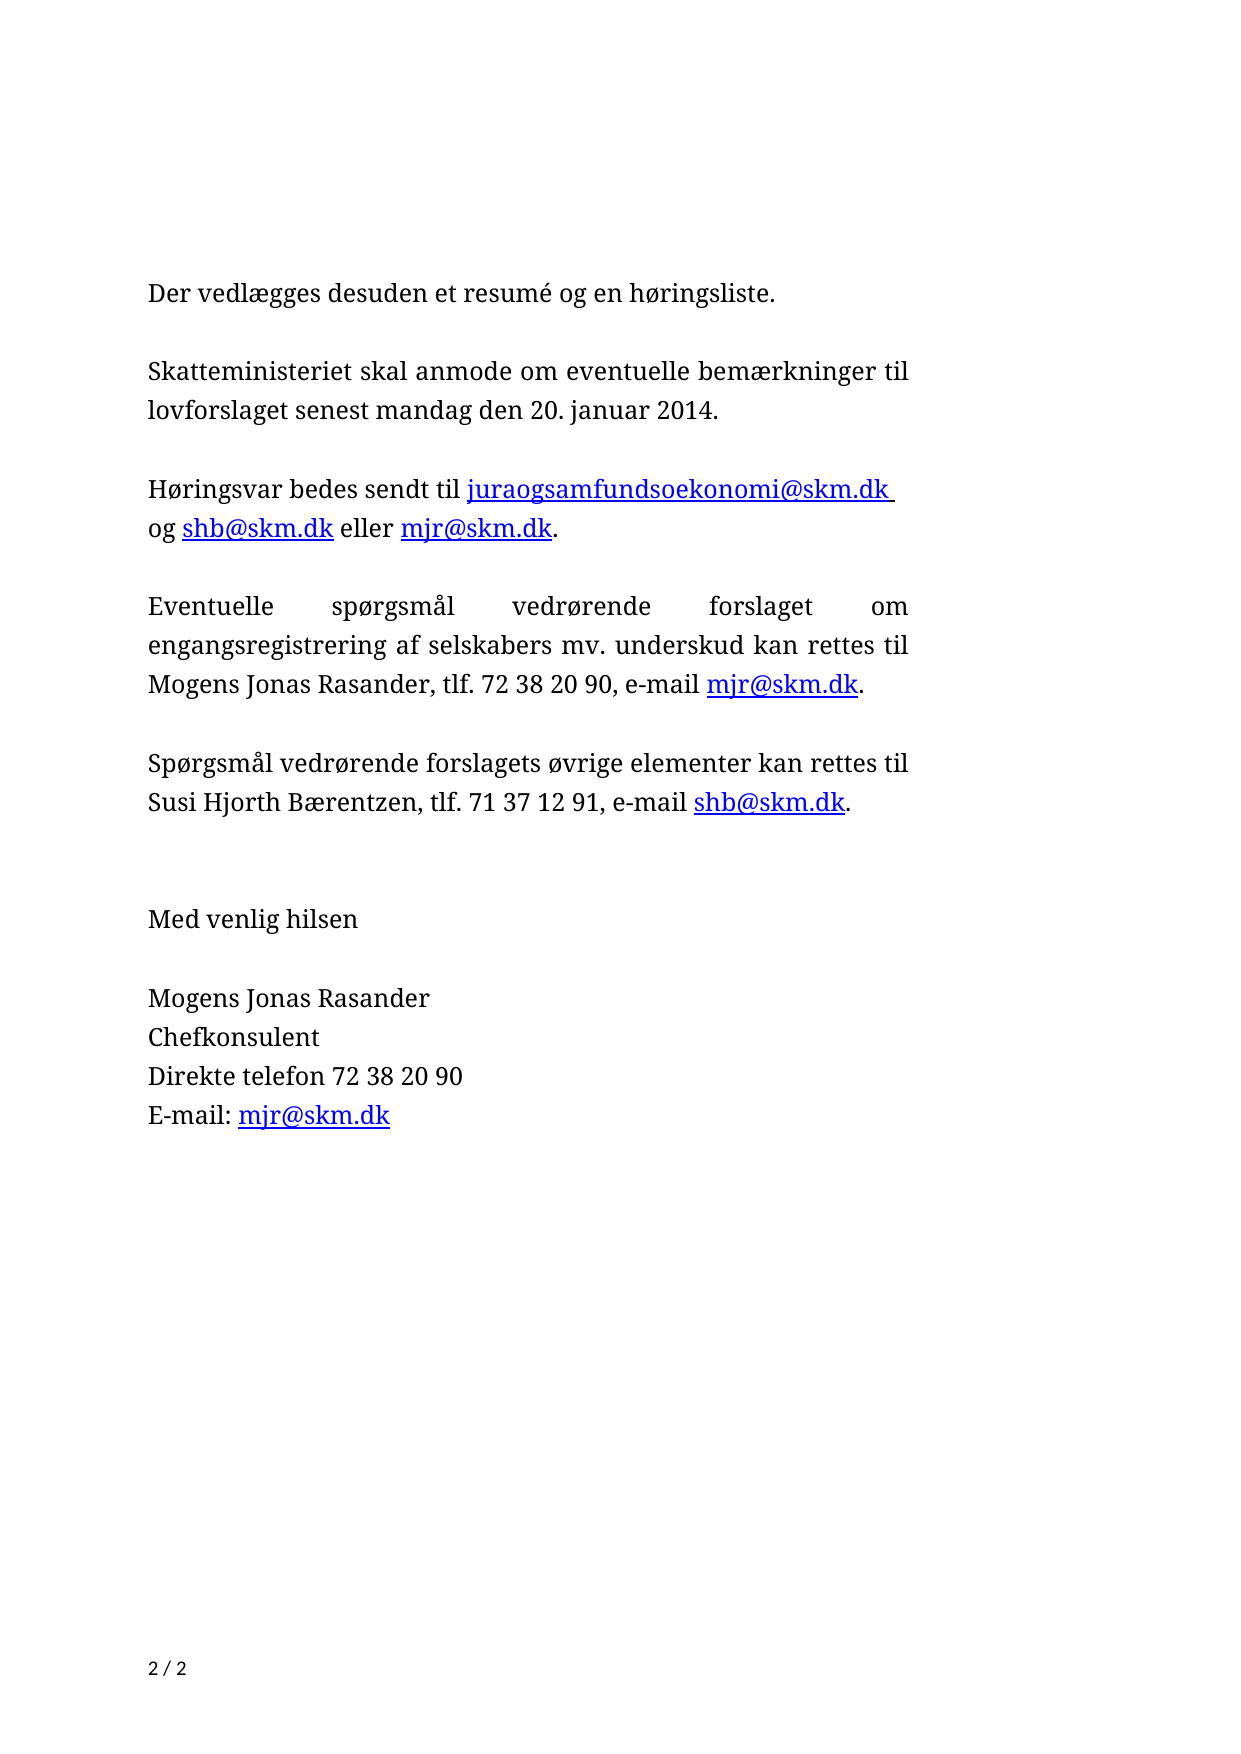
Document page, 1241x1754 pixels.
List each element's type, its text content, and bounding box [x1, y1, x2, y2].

text E-mail: mjr@skm.dk [148, 1098, 909, 1132]
text Mogens Jonas Rasander [148, 980, 909, 1014]
text Skatteministeriet skal anmode om eventuelle bemærkninger til lovforslaget senest mandag den 20. januar 2014. [148, 354, 909, 427]
text Spørgsmål vedrørende forslagets øvrige elementer kan rettes til Susi Hjorth Bærentzen, tlf. 71 37 12 91, e-mail shb@skm.dk. [148, 745, 909, 819]
text Direkte telefon 72 38 20 90 [148, 1059, 909, 1093]
text Med venlig hilsen [148, 902, 909, 936]
text Chefkonsulent [148, 1019, 909, 1054]
text Eventuelle spørgsmål vedrørende forslaget om engangsregistrering af selskabers mv. underskud kan rettes til Mogens Jonas Rasander, tlf. 72 38 20 90, e-mail mjr@skm.dk. [148, 589, 909, 701]
text Høringsvar bedes sendt til juraogsamfundsoekonomi@skm.dk og shb@skm.dk eller mjr@skm.dk. [148, 471, 909, 544]
text Der vedlægges desuden et resumé og en høringsliste. [148, 275, 909, 309]
